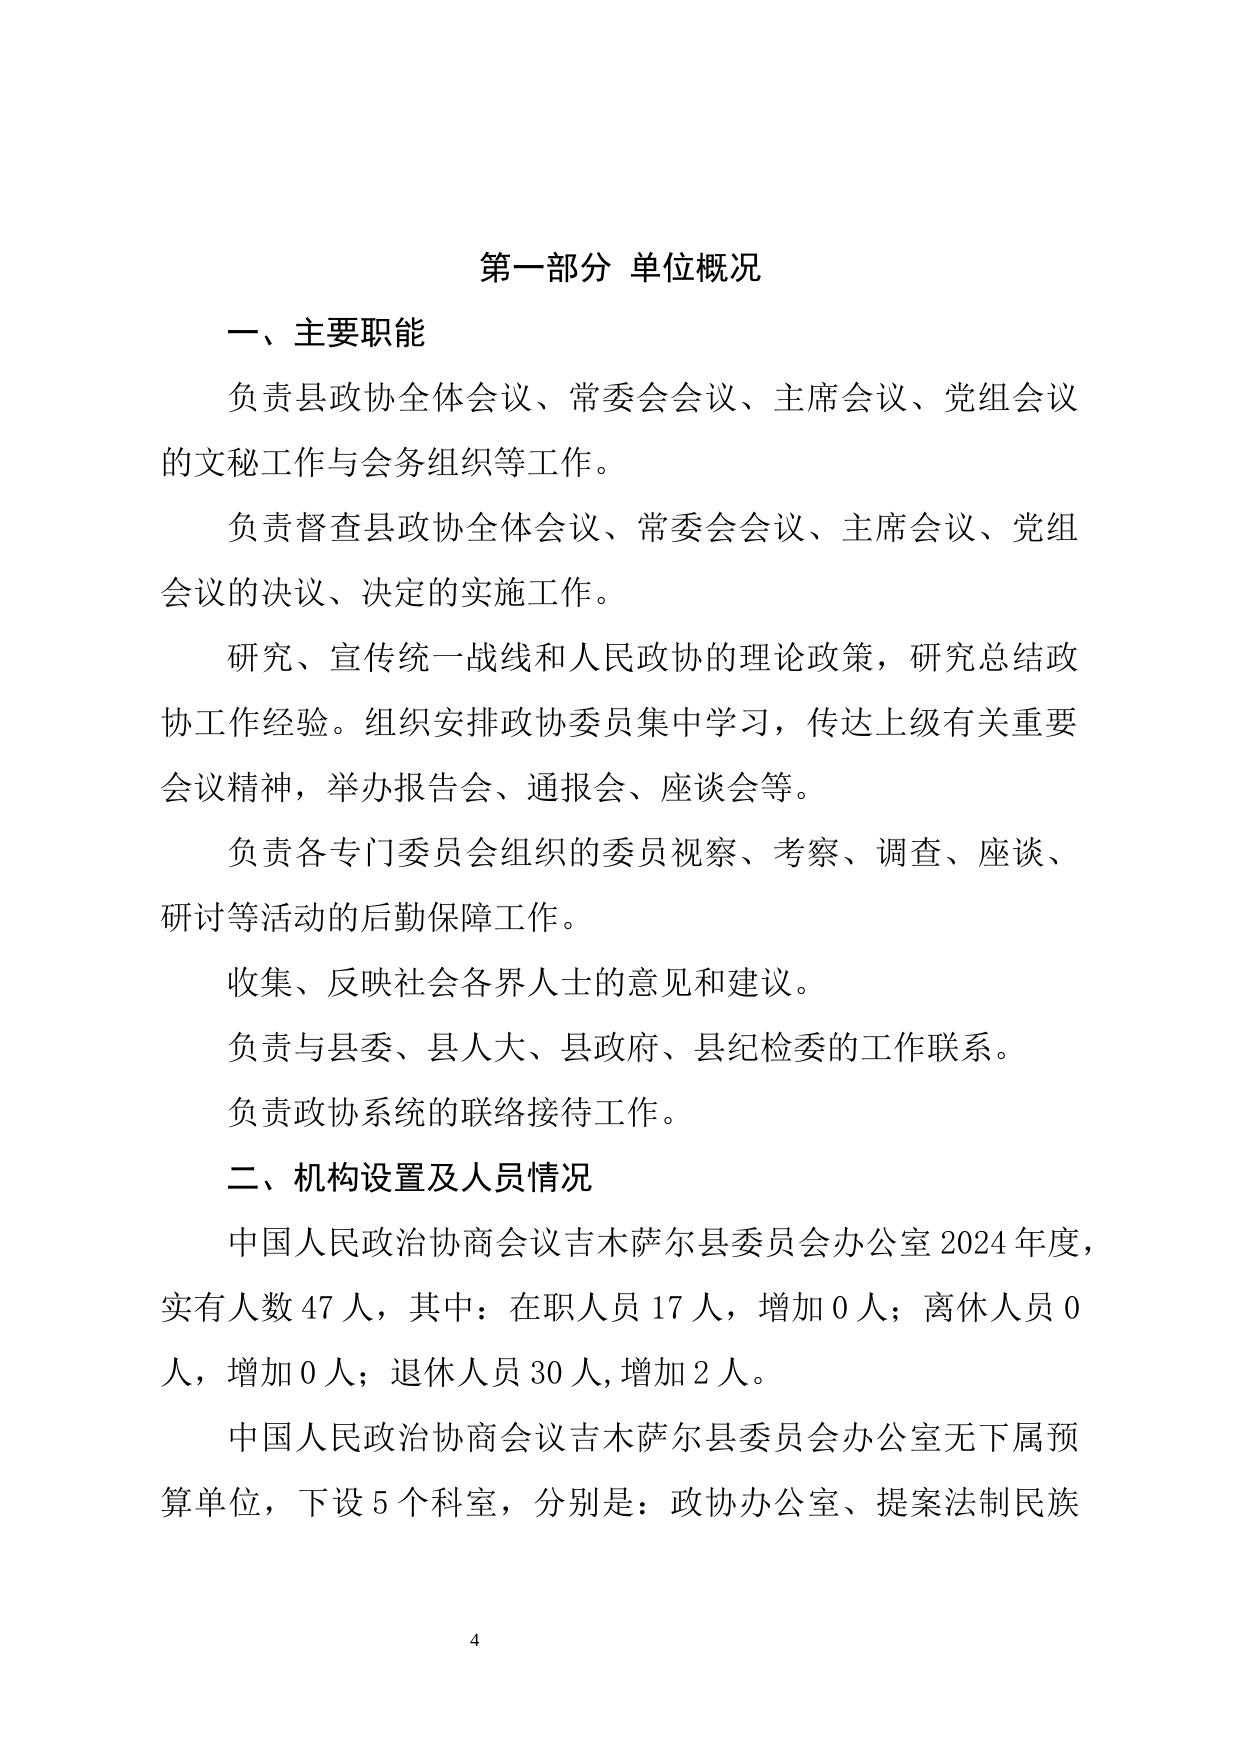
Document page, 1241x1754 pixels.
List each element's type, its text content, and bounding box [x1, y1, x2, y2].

text 一、主要职能 [159, 298, 1081, 363]
text 负责政协系统的联络接待工作。 [159, 1078, 1081, 1143]
text 负责各专门委员会组织的委员视察、考察、调查、座谈、研讨等活动的后勤保障工作。 [159, 818, 1081, 948]
text 收集、反映社会各界人士的意见和建议。 [159, 948, 1081, 1013]
text 负责与县委、县人大、县政府、县纪检委的工作联系。 [159, 1013, 1081, 1078]
text 负责县政协全体会议、常委会会议、主席会议、党组会议的文秘工作与会务组织等工作。 [159, 363, 1081, 493]
text 二、机构设置及人员情况 [159, 1143, 1081, 1208]
text 负责督查县政协全体会议、常委会会议、主席会议、党组会议的决议、决定的实施工作。 [159, 493, 1081, 623]
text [159, 1403, 1081, 1533]
text 研究、宣传统一战线和人民政协的理论政策，研究总结政协工作经验。组织安排政协委员集中学习，传达上级有关重要会议精神，举办报告会、通报会、座谈会等。 [159, 623, 1081, 818]
text 第一部分 单位概况 [159, 233, 1081, 298]
text 中国人民政治协商会议吉木萨尔县委员会办公室2024年度，实有人数47人，其中：在职人员17人，增加0人；离休人员0人，增加0人；退休人员30人,增加2人。 [159, 1208, 1081, 1403]
